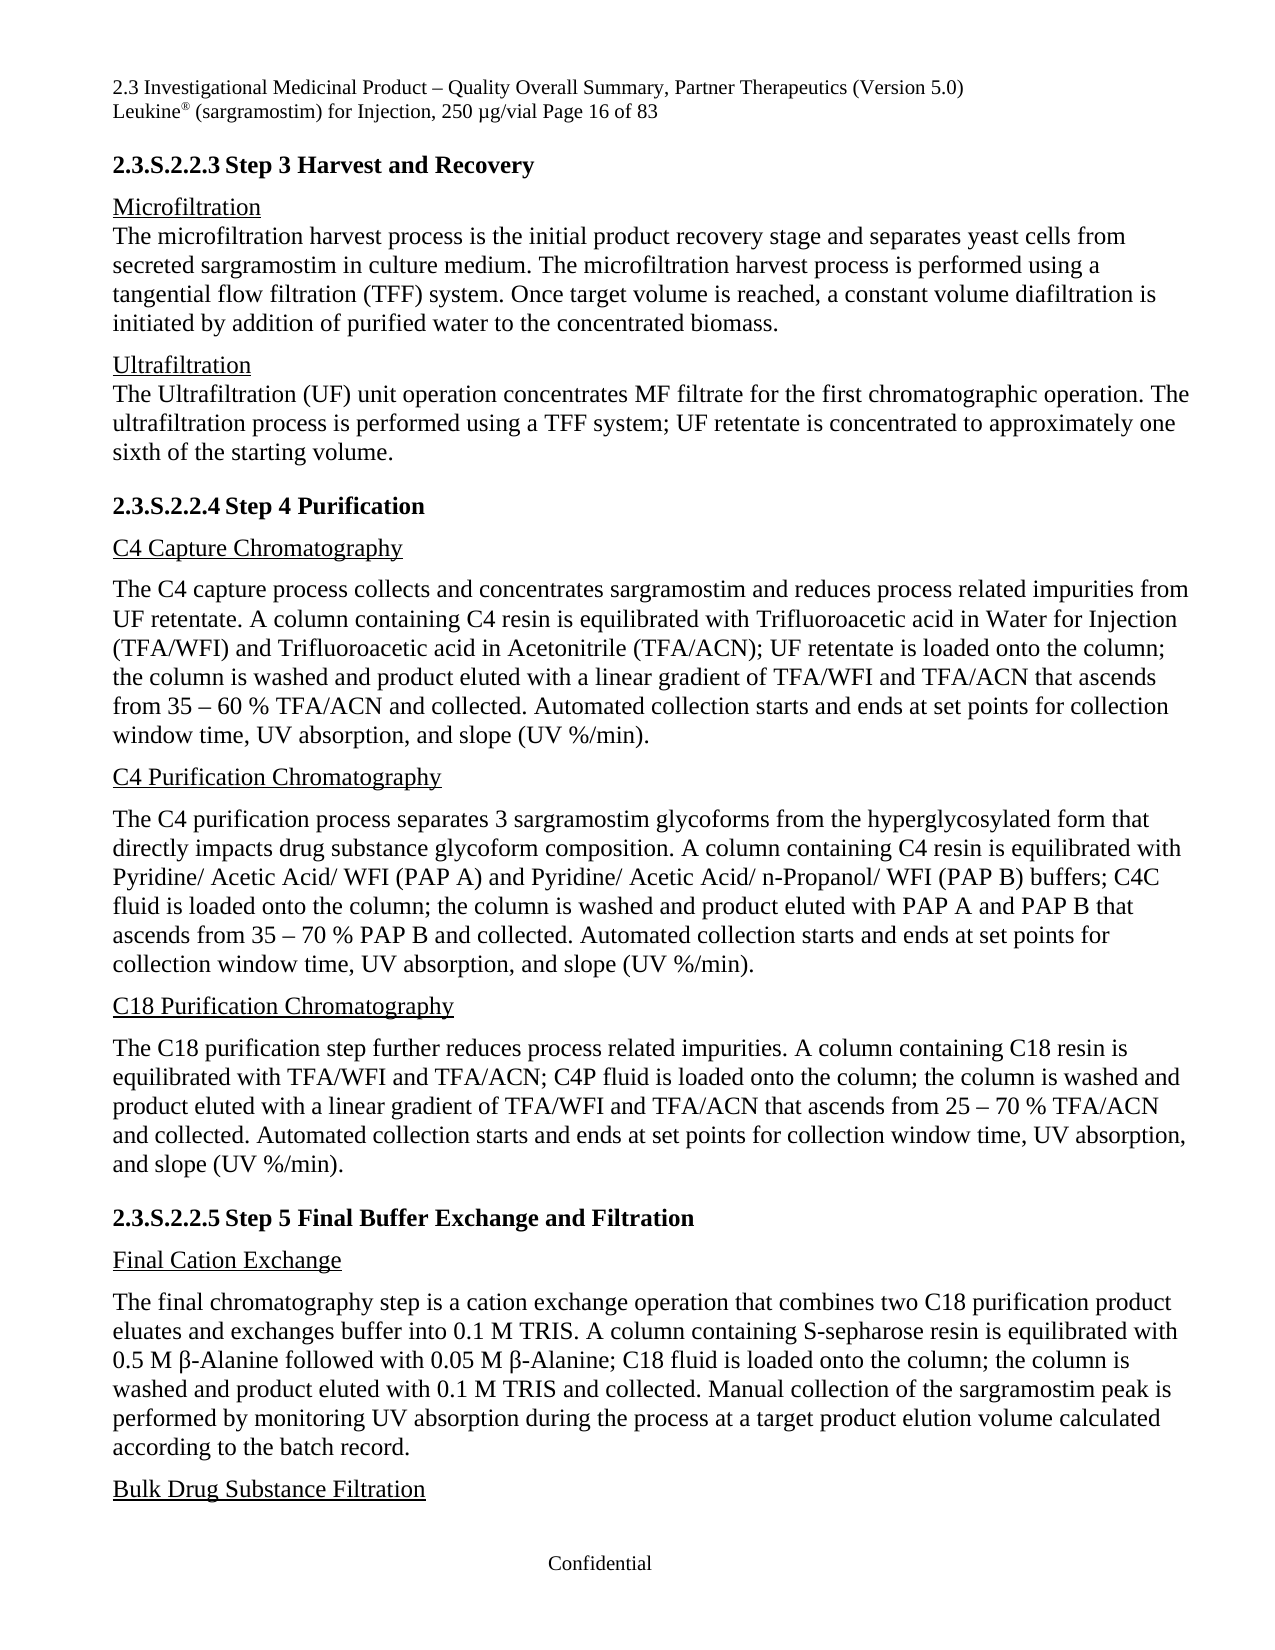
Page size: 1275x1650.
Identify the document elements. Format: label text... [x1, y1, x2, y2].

text Bulk Drug Substance Filtration [112, 1474, 1200, 1503]
text C4 Capture Chromatography [112, 532, 1200, 562]
text The C4 capture process collects and concentrates sargramostim and reduces process related impurities from UF retentate. A column containing C4 resin is equilibrated with Trifluoroacetic acid in Water for Injection (TFA/WFI) and Trifluoroacetic acid in Acetonitrile (TFA/ACN); UF retentate is loaded onto the column; the column is washed and product eluted with a linear gradient of TFA/WFI and TFA/ACN that ascends from 35 – 60 % TFA/ACN and collected. Automated collection starts and ends at set points for collection window time, UV absorption, and slope (UV %/min). [112, 574, 1200, 749]
text Ultrafiltration The Ultrafiltration (UF) unit operation concentrates MF filtrate for the first chromatographic operation. The ultrafiltration process is performed using a TFF system; UF retentate is concentrated to approximately one sixth of the starting volume. [112, 349, 1200, 466]
text The C4 purification process separates 3 sargramostim glycoforms from the hyperglycosylated form that directly impacts drug substance glycoform composition. A column containing C4 resin is equilibrated with Pyridine/ Acetic Acid/ WFI (PAP A) and Pyridine/ Acetic Acid/ n-Propanol/ WFI (PAP B) buffers; C4C fluid is loaded onto the column; the column is washed and product eluted with PAP A and PAP B that ascends from 35 – 70 % PAP B and collected. Automated collection starts and ends at set points for collection window time, UV absorption, and slope (UV %/min). [112, 803, 1200, 978]
subtitle 2.3.S.2.2.4 Step 4 Purification [112, 491, 1200, 520]
text C4 Purification Chromatography [112, 762, 1200, 791]
subtitle 2.3.S.2.2.3 Step 3 Harvest and Recovery [112, 150, 1200, 179]
text The C18 purification step further reduces process related impurities. A column containing C18 resin is equilibrated with TFA/WFI and TFA/ACN; C4P fluid is loaded onto the column; the column is washed and product eluted with a linear gradient of TFA/WFI and TFA/ACN that ascends from 25 – 70 % TFA/ACN and collected. Automated collection starts and ends at set points for collection window time, UV absorption, and slope (UV %/min). [112, 1032, 1200, 1178]
text Microfiltration The microfiltration harvest process is the initial product recovery stage and separates yeast cells from secreted sargramostim in culture medium. The microfiltration harvest process is performed using a tangential flow filtration (TFF) system. Once target volume is reached, a constant volume diafiltration is initiated by addition of purified water to the concentrated biomass. [112, 191, 1200, 337]
text Final Cation Exchange [112, 1244, 1200, 1274]
subtitle 2.3.S.2.2.5 Step 5 Final Buffer Exchange and Filtration [112, 1203, 1200, 1232]
text C18 Purification Chromatography [112, 991, 1200, 1020]
text The final chromatography step is a cation exchange operation that combines two C18 purification product eluates and exchanges buffer into 0.1 M TRIS. A column containing S-sepharose resin is equilibrated with 0.5 M β-Alanine followed with 0.05 M β-Alanine; C18 fluid is loaded onto the column; the column is washed and product eluted with 0.1 M TRIS and collected. Manual collection of the sargramostim peak is performed by monitoring UV absorption during the process at a target product elution volume calculated according to the batch record. [112, 1286, 1200, 1461]
